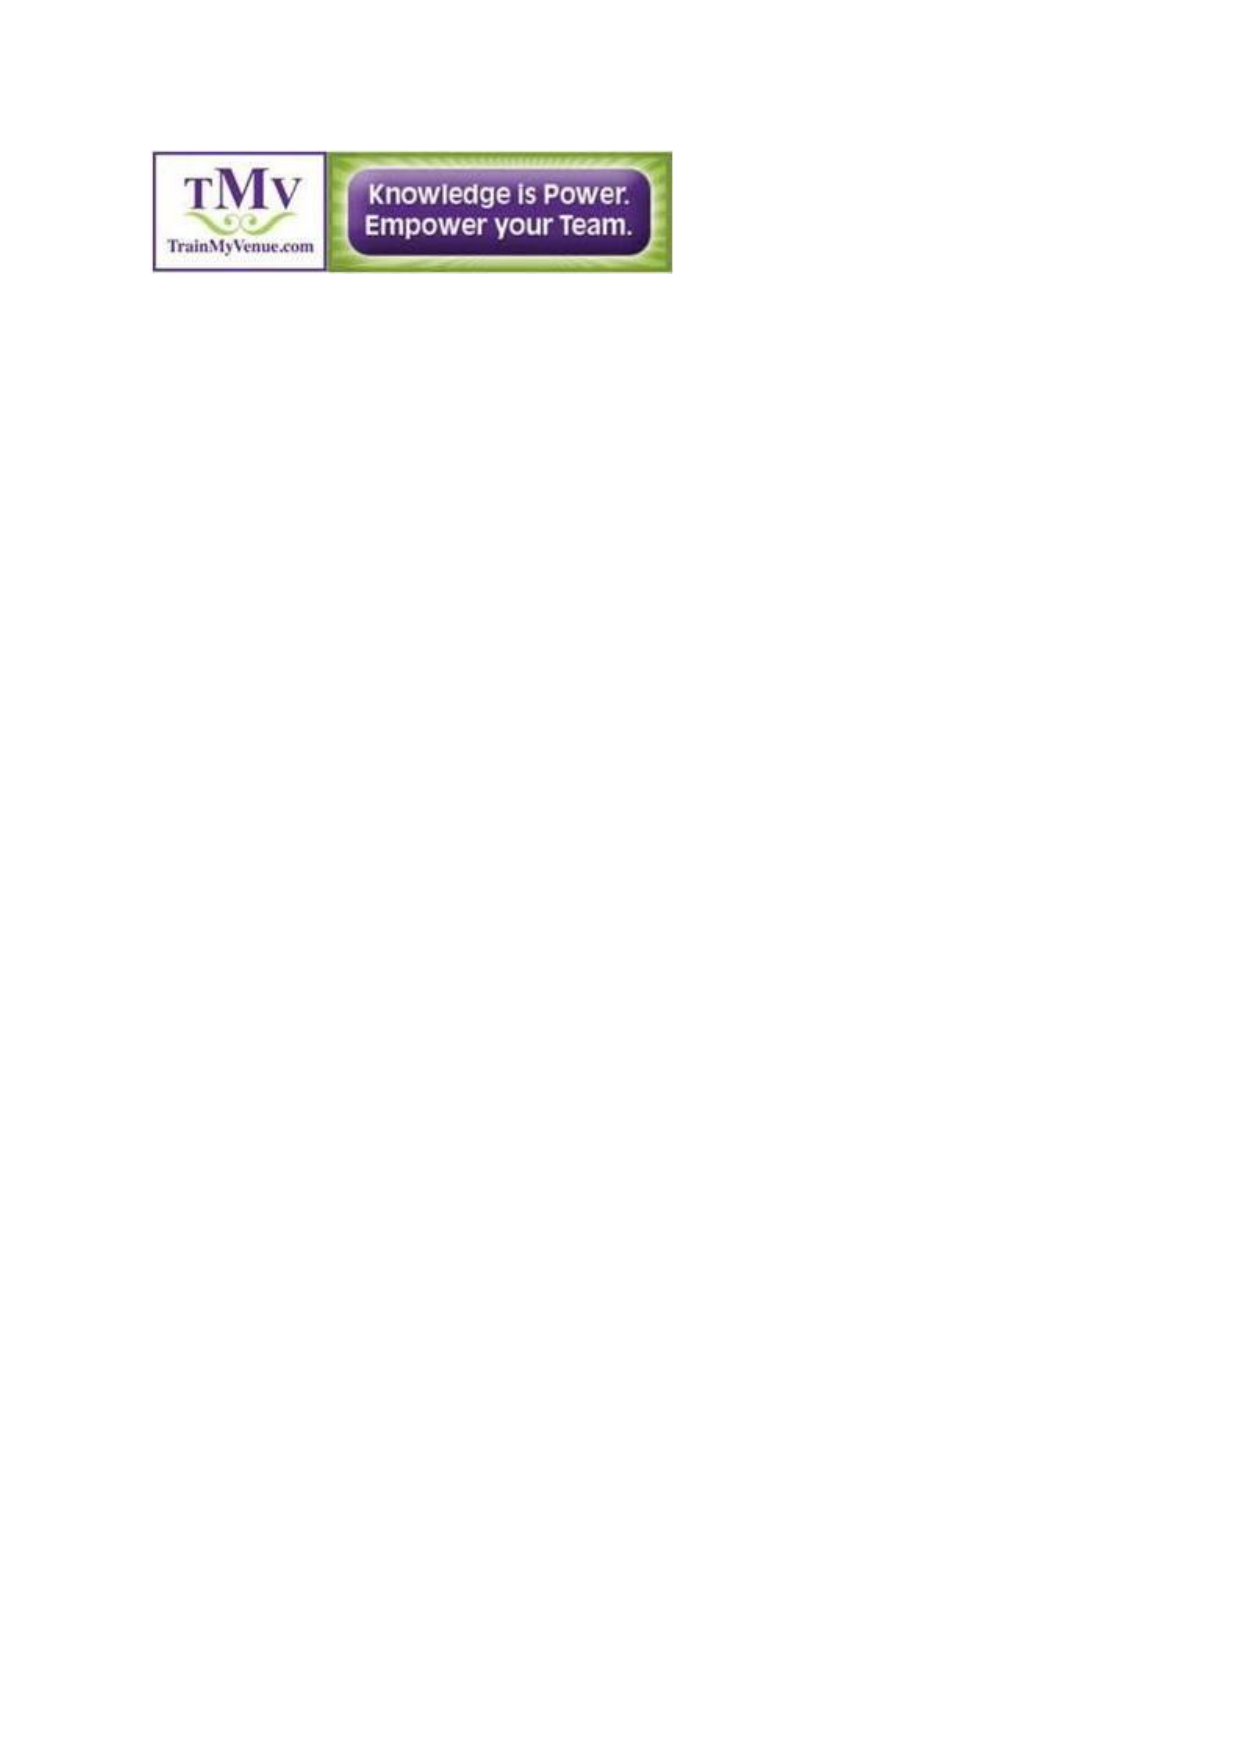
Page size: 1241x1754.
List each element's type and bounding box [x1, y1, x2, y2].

picture [150, 150, 674, 274]
